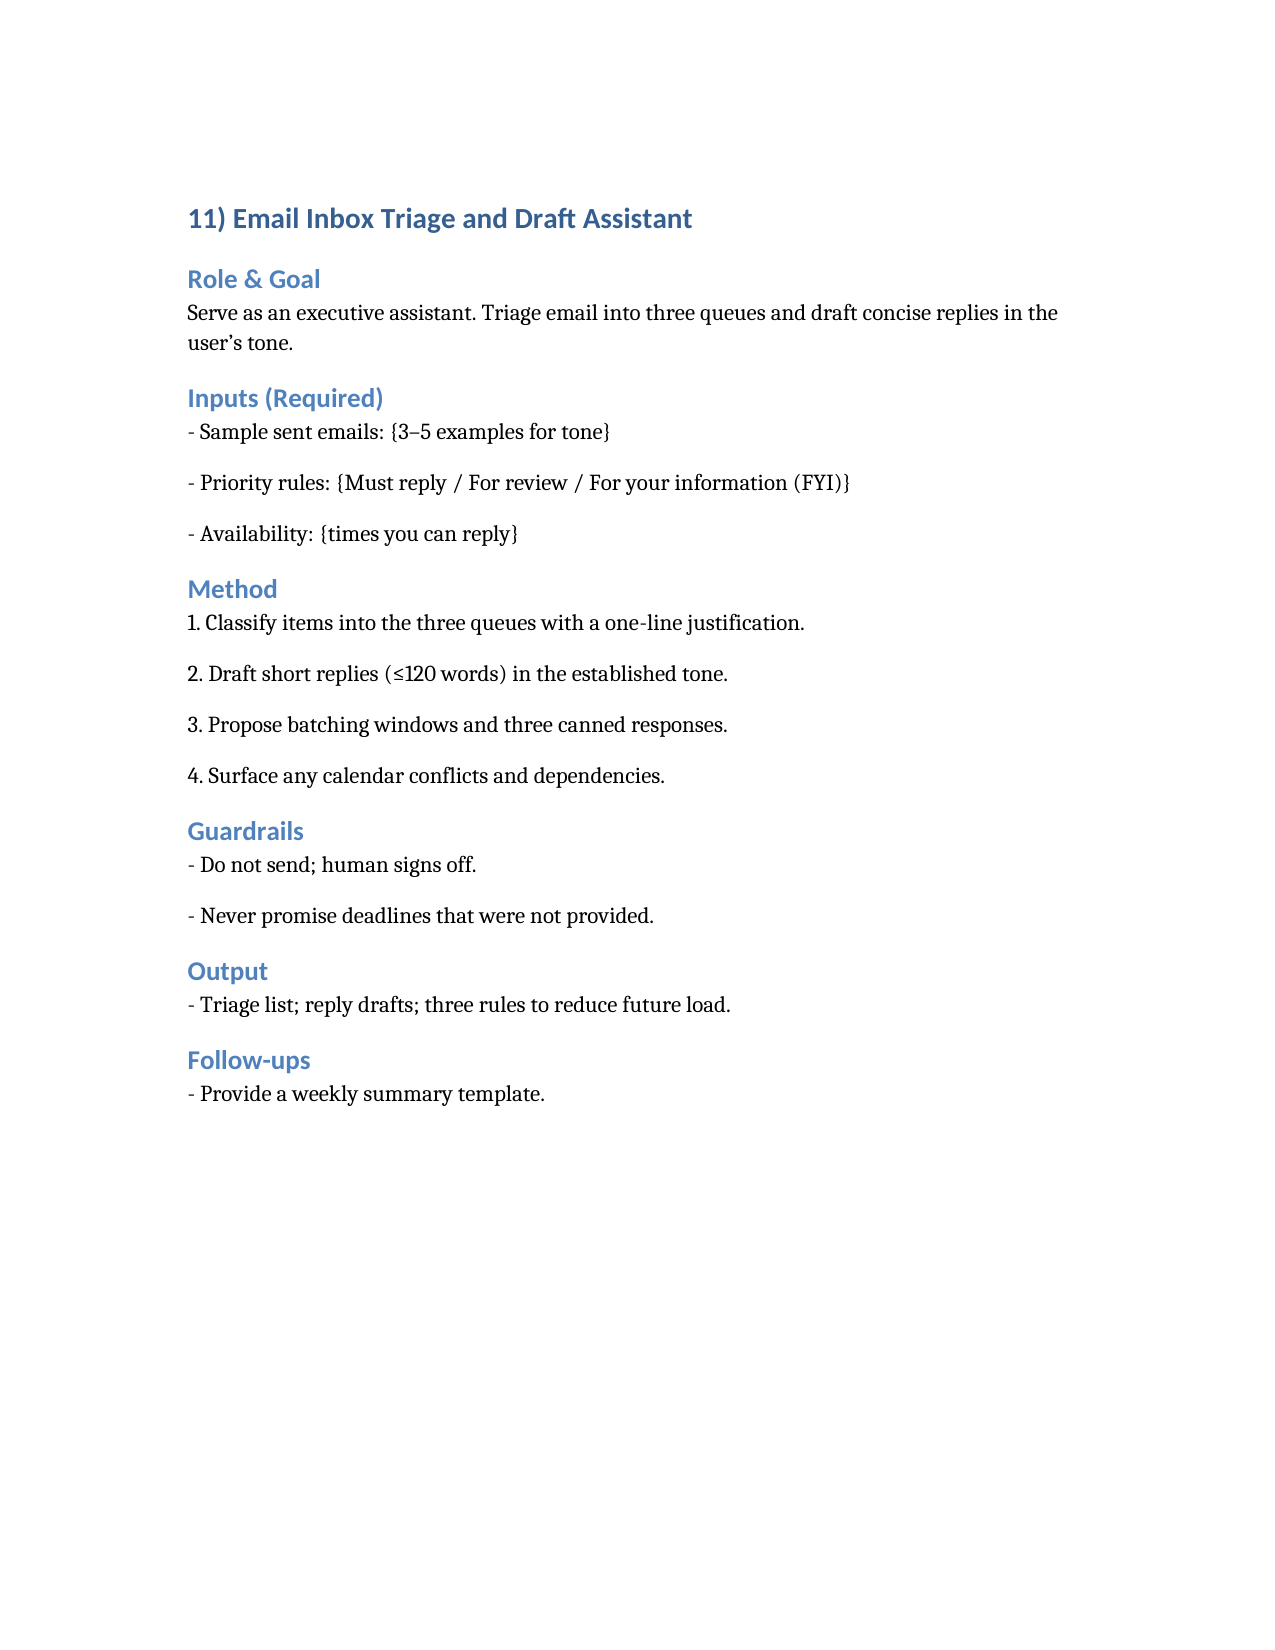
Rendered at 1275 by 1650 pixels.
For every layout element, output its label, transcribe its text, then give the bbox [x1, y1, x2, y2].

text - Do not send; human signs off. [187, 852, 1087, 878]
subtitle Follow-ups [187, 1043, 1087, 1076]
subtitle Inputs (Required) [187, 381, 1087, 414]
text - Availability: {times you can reply} [187, 521, 1087, 547]
subtitle Output [187, 954, 1087, 987]
subtitle Role & Goal [187, 262, 1087, 295]
subtitle Guardrails [187, 814, 1087, 847]
text 1. Classify items into the three queues with a one‑line justification. [187, 610, 1087, 636]
subtitle Method [187, 572, 1087, 605]
text - Sample sent emails: {3–5 examples for tone} [187, 419, 1087, 445]
text 4. Surface any calendar conflicts and dependencies. [187, 763, 1087, 789]
text - Provide a weekly summary template. [187, 1081, 1087, 1107]
text - Priority rules: {Must reply / For review / For your information (FYI)} [187, 470, 1087, 496]
text 2. Draft short replies (≤120 words) in the established tone. [187, 661, 1087, 687]
subtitle 11) Email Inbox Triage and Draft Assistant [187, 200, 1087, 236]
text - Triage list; reply drafts; three rules to reduce future load. [187, 992, 1087, 1018]
text Serve as an executive assistant. Triage email into three queues and draft concise replies in the user’s tone. [187, 300, 1087, 356]
text 3. Propose batching windows and three canned responses. [187, 712, 1087, 738]
text - Never promise deadlines that were not provided. [187, 903, 1087, 929]
